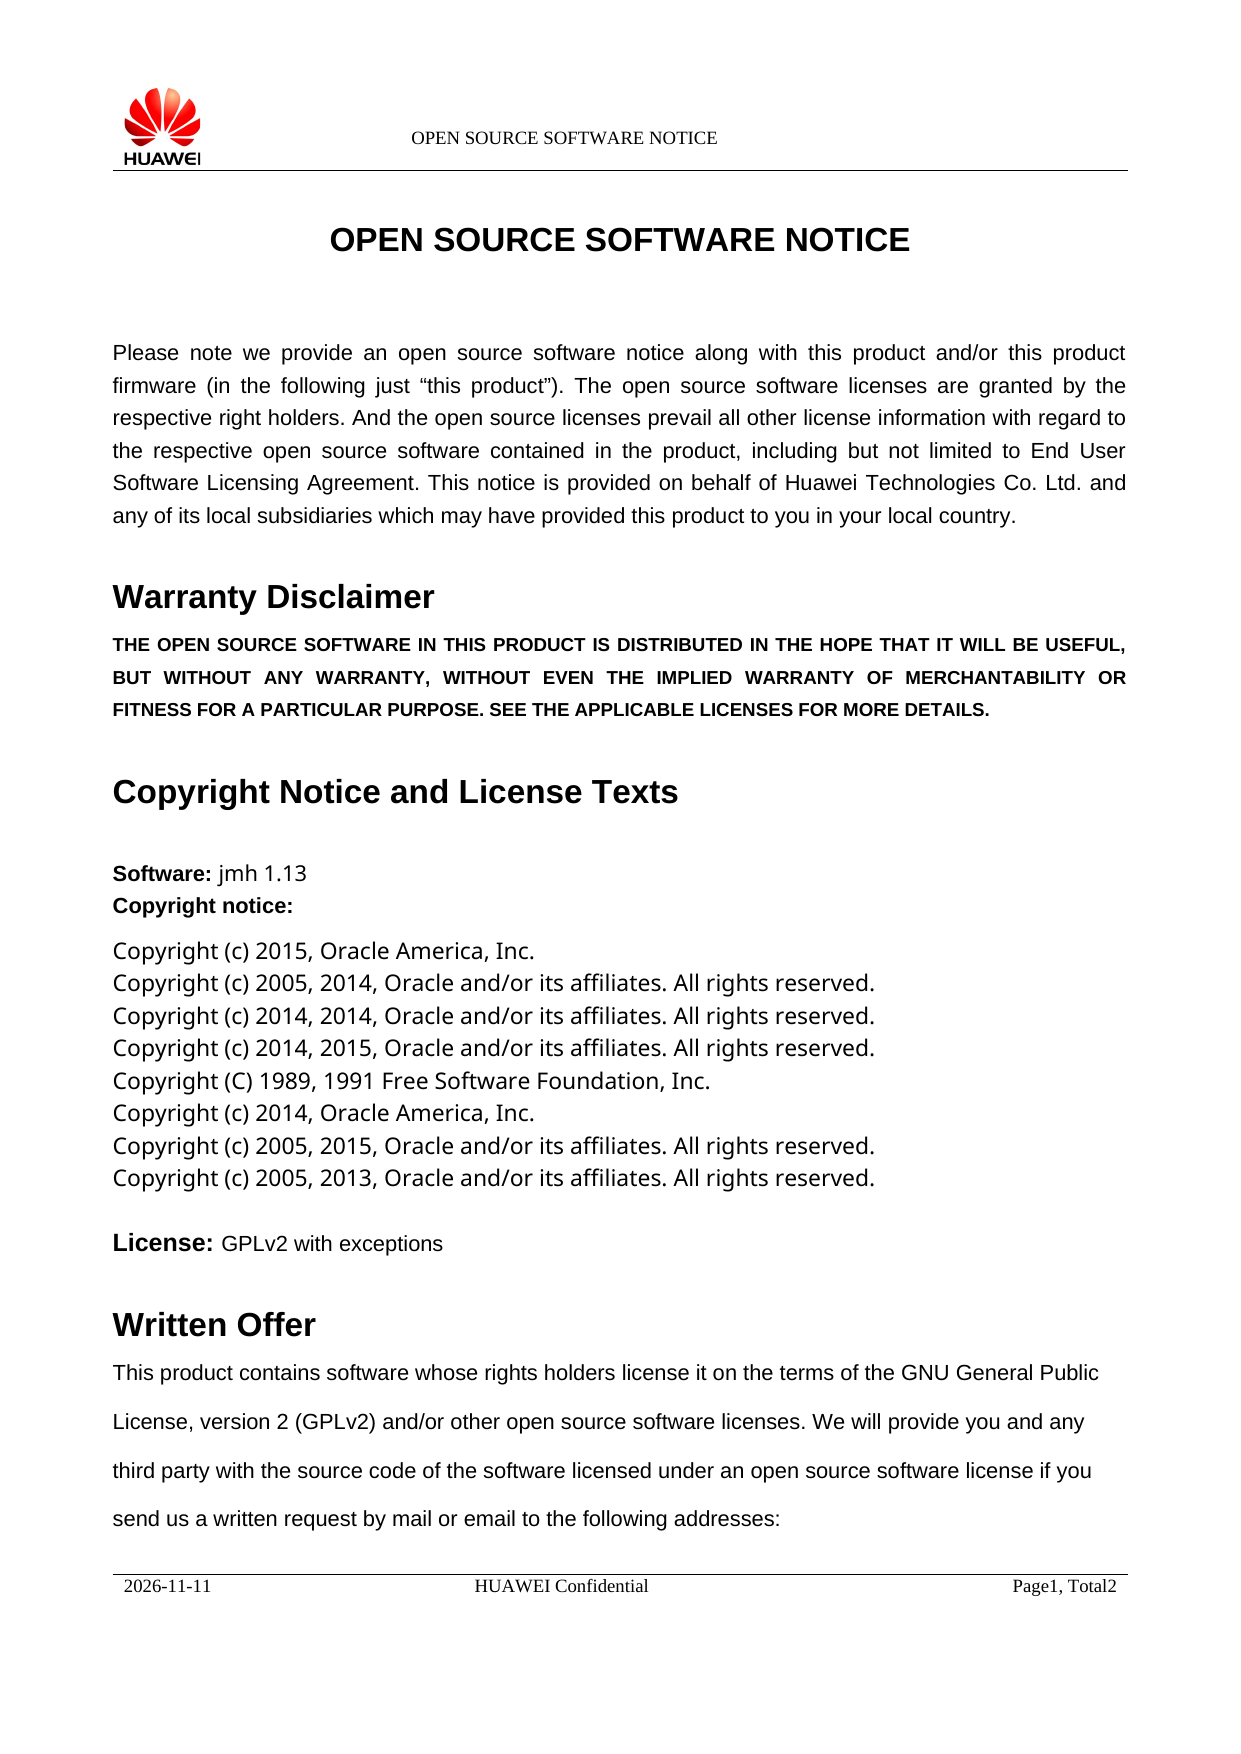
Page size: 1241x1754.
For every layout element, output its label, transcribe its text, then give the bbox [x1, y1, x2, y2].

text Copyright Notice and License Texts [112, 759, 1128, 824]
text OPEN SOURCE SOFTWARE NOTICE [112, 206, 1128, 271]
picture [124, 88, 201, 165]
text The open source software in this product is distributed in the hope that it will be useful, but WITHOUT ANY WARRANTY, without even the implied warranty of MERCHANTABILITY or FITNESS FOR A PARTICULAR PURPOSE. See the applicable licenses for more details. [112, 629, 1128, 726]
title Software: jmh 1.13 [112, 856, 1128, 889]
text This product contains software whose rights holders license it on the terms of the GNU General Public License, version 2 (GPLv2) and/or other open source software licenses. We will provide you and any third party with the source code of the software licensed under an open source software license if you send us a written request by mail or email to the following addresses: [112, 1356, 1128, 1535]
text Written Offer [112, 1291, 1128, 1356]
text Copyright (c) 2015, Oracle America, Inc. Copyright (c) 2005, 2014, Oracle and/or its affiliates. All rights reserved. Copyright (c) 2014, 2014, Oracle and/or its affiliates. All rights reserved. Copyright (c) 2014, 2015, Oracle and/or its affiliates. All rights reserved. Copyright (C) 1989, 1991 Free Software Foundation, Inc. Copyright (c) 2014, Oracle America, Inc. Copyright (c) 2005, 2015, Oracle and/or its affiliates. All rights reserved. Copyright (c) 2005, 2013, Oracle and/or its affiliates. All rights reserved. [112, 934, 1128, 1226]
text License: GPLv2 with exceptions [112, 1226, 1128, 1259]
text Copyright notice: [112, 889, 1128, 921]
text Warranty Disclaimer [112, 564, 1128, 629]
text Please note we provide an open source software notice along with this product and/or this product firmware (in the following just “this product”). The open source software licenses are granted by the respective right holders. And the open source licenses prevail all other license information with regard to the respective open source software contained in the product, including but not limited to End User Software Licensing Agreement. This notice is provided on behalf of Huawei Technologies Co. Ltd. and any of its local subsidiaries which may have provided this product to you in your local country. [112, 336, 1128, 531]
